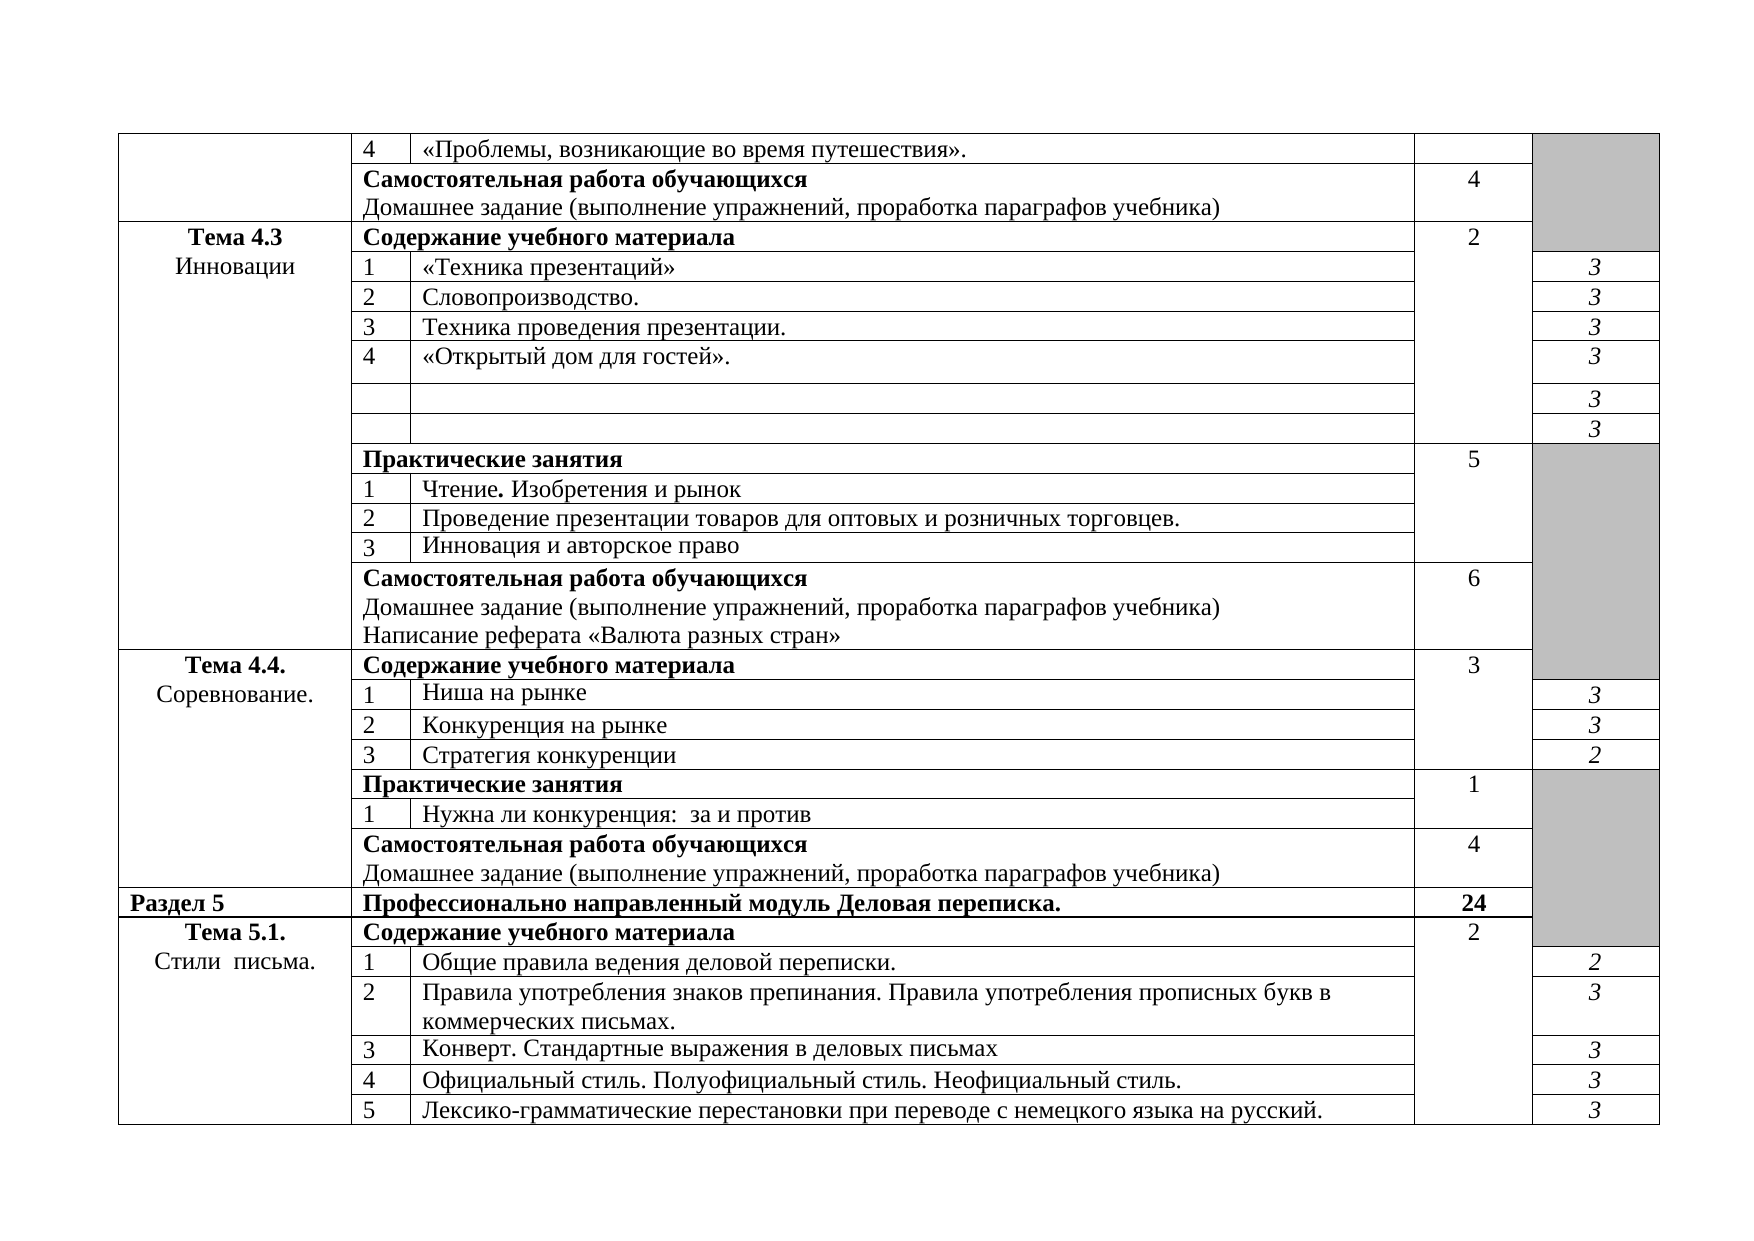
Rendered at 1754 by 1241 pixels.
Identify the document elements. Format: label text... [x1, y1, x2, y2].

table_cell 2 [352, 504, 410, 532]
table_cell Самостоятельная работа обучающихся Домашнее задание (выполнение упражнений, проработка параграфов учебника) [352, 164, 1414, 221]
table_cell Лексико-грамматические перестановки при переводе с немецкого языка на русский. [411, 1095, 1414, 1124]
table_cell 2 [352, 282, 410, 311]
table_cell 5 [352, 1095, 410, 1124]
table_cell 24 [1415, 888, 1532, 916]
table_cell Профессионально направленный модуль Деловая переписка. [352, 888, 1414, 916]
table_cell [1533, 444, 1659, 679]
table_cell 3 [352, 533, 410, 562]
table_cell 1 [1415, 770, 1532, 828]
table_cell Техника проведения презентации. [411, 312, 1414, 340]
table_cell 6 [1415, 563, 1532, 649]
table_cell 2 [1415, 918, 1532, 1124]
table_cell 3 [1533, 282, 1659, 311]
table_cell «Техника презентаций» [411, 252, 1414, 281]
table_cell Стратегия конкуренции [411, 740, 1414, 768]
table_cell Ниша на рынке [411, 680, 1414, 709]
table_cell 1 [352, 680, 410, 709]
table_cell 3 [1533, 252, 1659, 281]
table_cell Содержание учебного материала [352, 650, 1414, 679]
table_cell Практические занятия [352, 444, 1414, 473]
table_cell 4 [352, 134, 410, 163]
table_cell [411, 384, 1414, 413]
table_cell [352, 414, 410, 443]
table_cell 3 [1533, 384, 1659, 413]
table_cell 4 [352, 341, 410, 383]
table_cell 4 [1415, 164, 1532, 221]
table_cell Практические занятия [352, 770, 1414, 798]
table_cell Самостоятельная работа обучающихся Домашнее задание (выполнение упражнений, проработка параграфов учебника) [352, 829, 1414, 887]
table_cell 2 [352, 977, 410, 1034]
table_cell 3 [1533, 710, 1659, 739]
table_cell 2 [1415, 222, 1532, 443]
table_cell 3 [1533, 414, 1659, 443]
table_cell 4 [1415, 829, 1532, 887]
table_cell [352, 384, 410, 413]
table_cell Раздел 5 [119, 888, 351, 916]
table_cell 3 [1533, 312, 1659, 340]
table_cell 2 [352, 710, 410, 739]
table_cell «Открытый дом для гостей». [411, 341, 1414, 383]
table_cell 5 [1415, 444, 1532, 562]
table_cell 3 [1533, 1036, 1659, 1064]
table_cell 3 [1533, 977, 1659, 1034]
table_cell Инновация и авторское право [411, 533, 1414, 562]
table_cell Содержание учебного материала [352, 222, 1414, 251]
table_cell Содержание учебного материала [352, 918, 1414, 946]
table_cell 4 [352, 1065, 410, 1094]
table_cell 3 [1533, 1095, 1659, 1124]
table_cell 1 [352, 947, 410, 976]
table_cell Тема 4.3 Инновации [119, 222, 351, 649]
table_cell 3 [352, 740, 410, 768]
table_cell Общие правила ведения деловой переписки. [411, 947, 1414, 976]
table_cell Тема 5.1. Стили письма. [119, 918, 351, 1124]
table_cell 2 [1533, 947, 1659, 976]
table_cell Самостоятельная работа обучающихся Домашнее задание (выполнение упражнений, проработка параграфов учебника) Написание реферата «Валюта разных стран» [352, 563, 1414, 649]
table_cell Тема 4.4. Соревнование. [119, 650, 351, 887]
table_cell 3 [352, 312, 410, 340]
table_cell 3 [1533, 680, 1659, 709]
table_cell 1 [352, 474, 410, 502]
table_cell Чтение. Изобретения и рынок [411, 474, 1414, 502]
table_cell [1533, 770, 1659, 946]
table_cell 3 [1415, 650, 1532, 768]
table_cell Проведение презентации товаров для оптовых и розничных торговцев. [411, 504, 1414, 532]
table_cell 3 [352, 1036, 410, 1064]
table_cell 2 [1533, 740, 1659, 768]
table_cell [411, 414, 1414, 443]
table_cell «Проблемы, возникающие во время путешествия». [411, 134, 1414, 163]
table_cell Правила употребления знаков препинания. Правила употребления прописных букв в коммерческих письмах. [411, 977, 1414, 1034]
table_cell 1 [352, 799, 410, 828]
table_cell 3 [1533, 1065, 1659, 1094]
table_cell Словопроизводство. [411, 282, 1414, 311]
table_cell Официальный стиль. Полуофициальный стиль. Неофициальный стиль. [411, 1065, 1414, 1094]
table_cell Конкуренция на рынке [411, 710, 1414, 739]
table_cell Нужна ли конкуренция: за и против [411, 799, 1414, 828]
table_cell 1 [352, 252, 410, 281]
table_cell 3 [1533, 341, 1659, 383]
table_cell Конверт. Стандартные выражения в деловых письмах [411, 1036, 1414, 1064]
